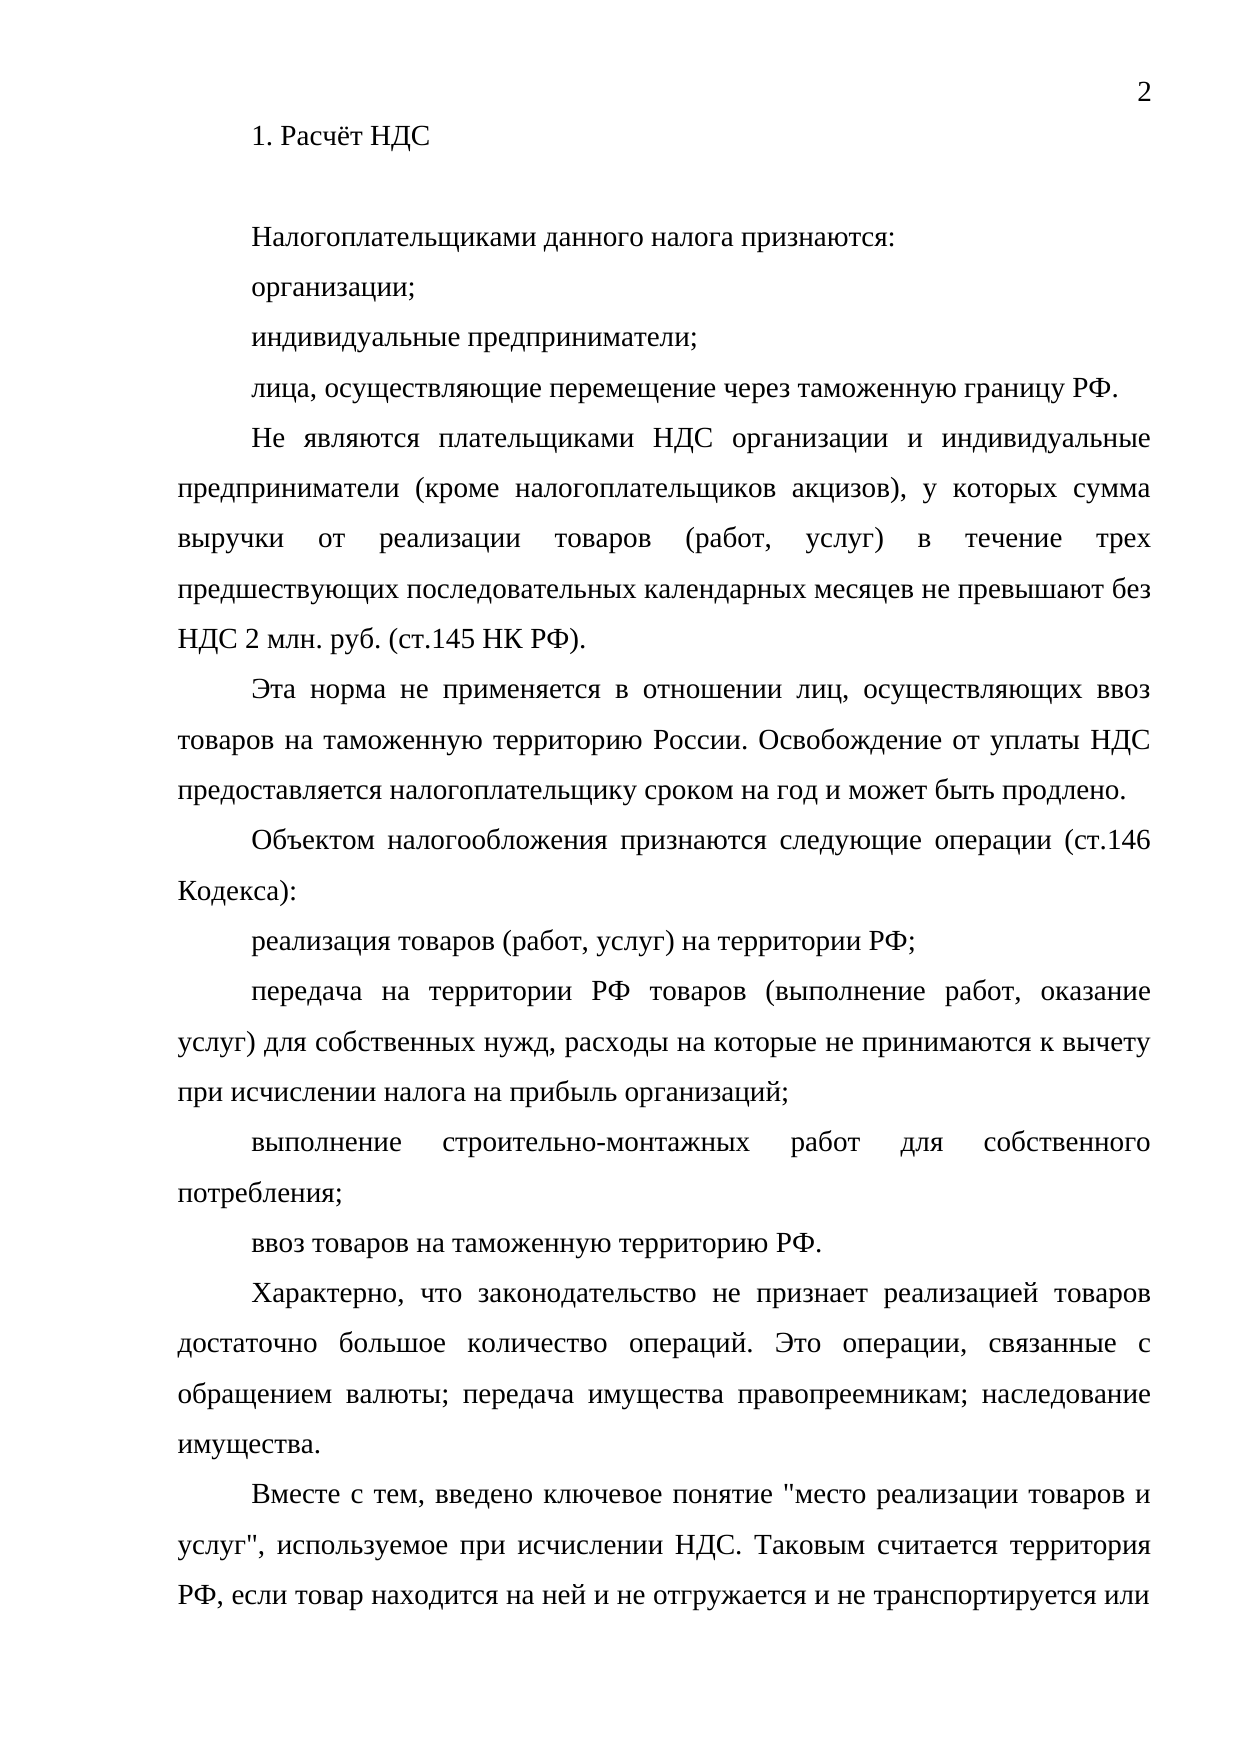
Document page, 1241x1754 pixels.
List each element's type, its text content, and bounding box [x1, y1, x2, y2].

text Объектом налогообложения признаются следующие операции (ст.146 Кодекса): [177, 822, 1152, 906]
text выполнение строительно-монтажных работ для собственного потребления; [177, 1124, 1152, 1208]
text лица, осуществляющие перемещение через таможенную границу РФ. [177, 370, 1152, 403]
text Характерно, что законодательство не признает реализацией товаров достаточно большое количество операций. Это операции, связанные с обращением валюты; передача имущества правопреемникам; наследование имущества. [177, 1275, 1152, 1460]
text индивидуальные предприниматели; [177, 319, 1152, 353]
text Эта норма не применяется в отношении лиц, осуществляющих ввоз товаров на таможенную территорию России. Освобождение от уплаты НДС предоставляется налогоплательщику сроком на год и может быть продлено. [177, 672, 1152, 806]
text организации; [177, 269, 1152, 303]
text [177, 1477, 1152, 1611]
text ввоз товаров на таможенную территорию РФ. [177, 1225, 1152, 1258]
text передача на территории РФ товаров (выполнение работ, оказание услуг) для собственных нужд, расходы на которые не принимаются к вычету при исчислении налога на прибыль организаций; [177, 973, 1152, 1108]
text реализация товаров (работ, услуг) на территории РФ; [177, 923, 1152, 957]
text 1. Расчёт НДС [177, 118, 1152, 152]
text Не являются плательщиками НДС организации и индивидуальные предприниматели (кроме налогоплательщиков акцизов), у которых сумма выручки от реализации товаров (работ, услуг) в течение трех предшествующих последовательных календарных месяцев не превышают без НДС 2 млн. руб. (ст.145 НК РФ). [177, 420, 1152, 655]
text Налогоплательщиками данного налога признаются: [177, 219, 1152, 252]
